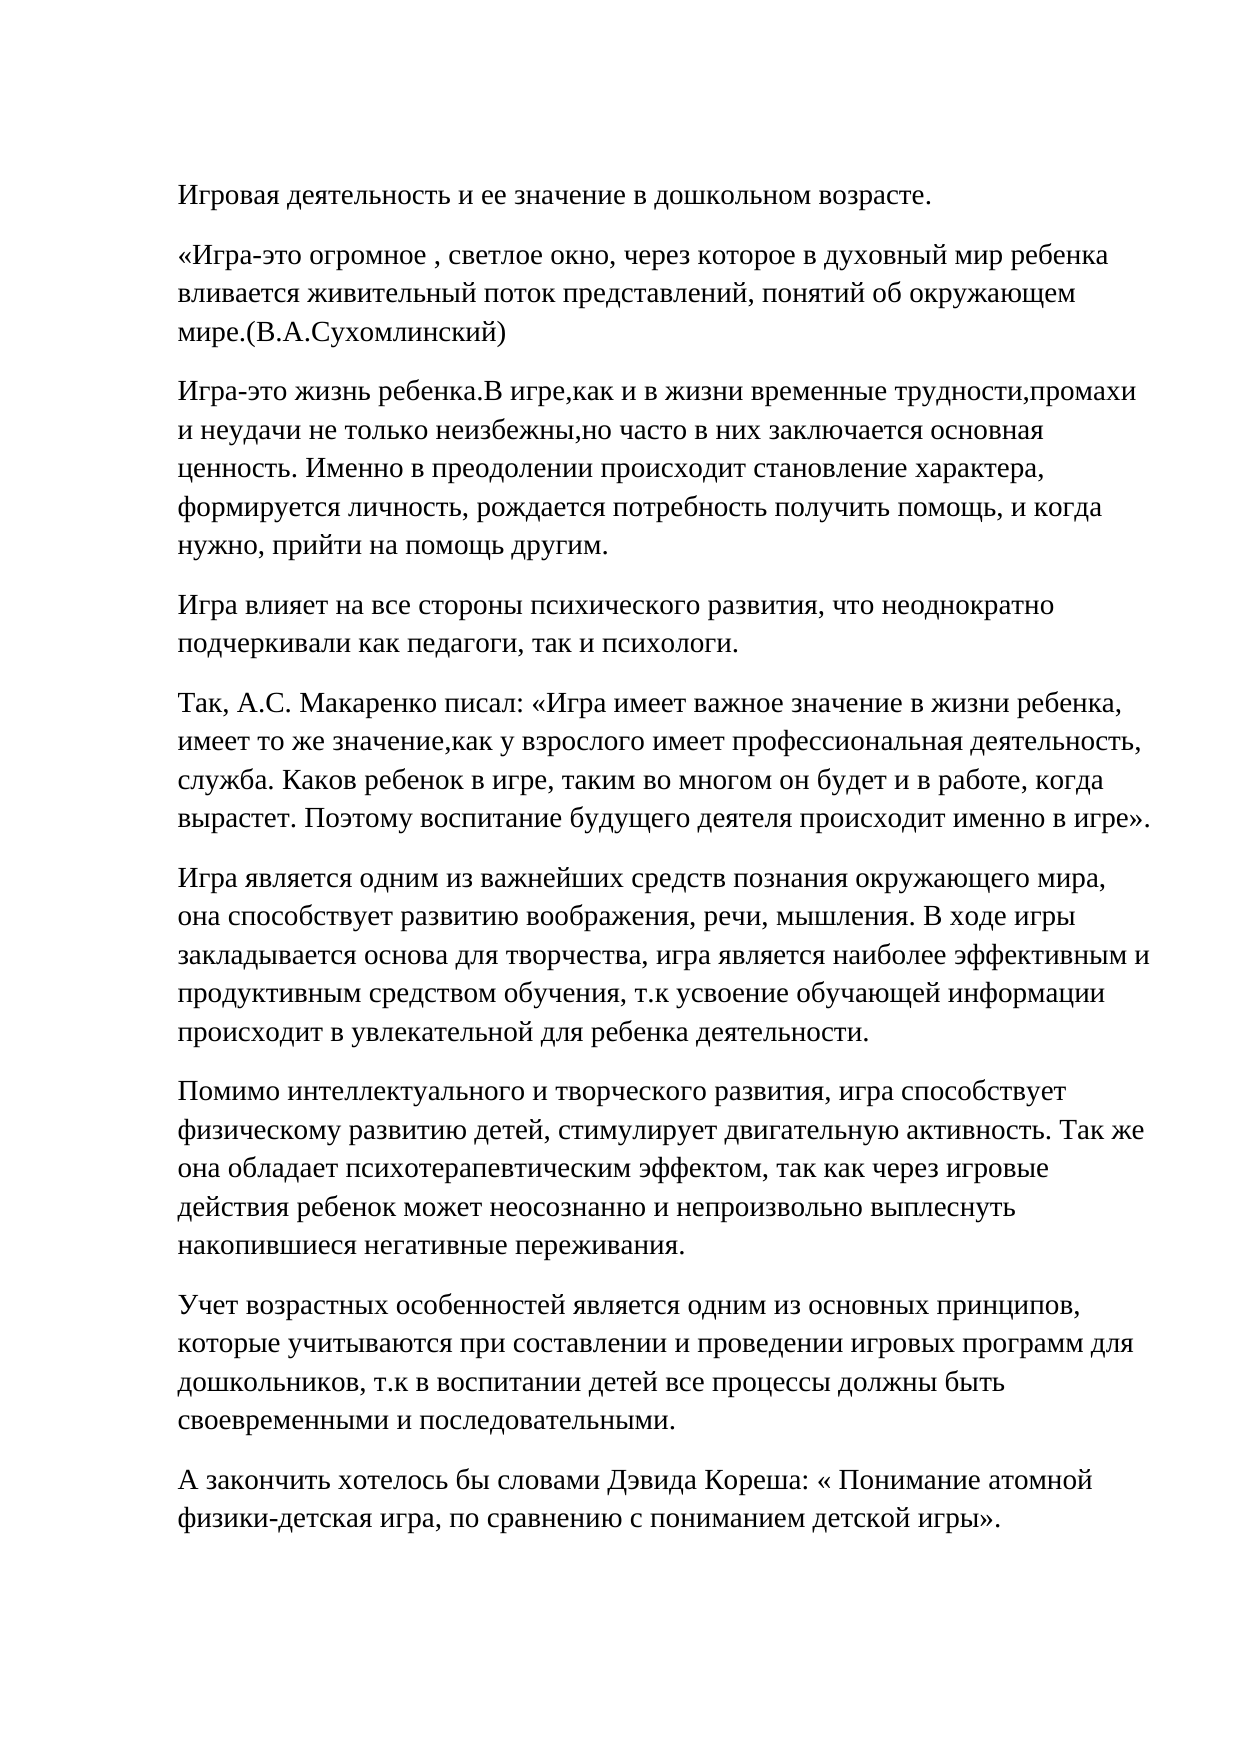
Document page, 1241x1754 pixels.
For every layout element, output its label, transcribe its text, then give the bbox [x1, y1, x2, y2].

text Помимо интеллектуального и творческого развития, игра способствует физическому развитию детей, стимулирует двигательную активность. Так же она обладает психотерапевтическим эффектом, так как через игровые действия ребенок может неосознанно и непроизвольно выплеснуть накопившиеся негативные переживания. [177, 1073, 1152, 1261]
text Игровая деятельность и ее значение в дошкольном возрасте. [177, 177, 1152, 211]
text Игра влияет на все стороны психического развития, что неоднократно подчеркивали как педагоги, так и психологи. [177, 587, 1152, 659]
text Учет возрастных особенностей является одним из основных принципов, которые учитываются при составлении и проведении игровых программ для дошкольников, т.к в воспитании детей все процессы должны быть своевременными и последовательными. [177, 1287, 1152, 1436]
text Игра-это жизнь ребенка.В игре,как и в жизни временные трудности,промахи и неудачи не только неизбежны,но часто в них заключается основная ценность. Именно в преодолении происходит становление характера, формируется личность, рождается потребность получить помощь, и когда нужно, прийти на помощь другим. [177, 373, 1152, 561]
text Так, А.С. Макаренко писал: «Игра имеет важное значение в жизни ребенка, имеет то же значение,как у взрослого имеет профессиональная деятельность, служба. Каков ребенок в игре, таким во многом он будет и в работе, когда вырастет. Поэтому воспитание будущего деятеля происходит именно в игре». [177, 685, 1152, 834]
text «Игра-это огромное , светлое окно, через которое в духовный мир ребенка вливается живительный поток представлений, понятий об окружающем мире.(В.А.Сухомлинский) [177, 237, 1152, 347]
text Игра является одним из важнейших средств познания окружающего мира, она способствует развитию воображения, речи, мышления. В ходе игры закладывается основа для творчества, игра является наиболее эффективным и продуктивным средством обучения, т.к усвоение обучающей информации происходит в увлекательной для ребенка деятельности. [177, 860, 1152, 1047]
text А закончить хотелось бы словами Дэвида Кореша: « Понимание атомной физики-детская игра, по сравнению с пониманием детской игры». [177, 1462, 1152, 1534]
